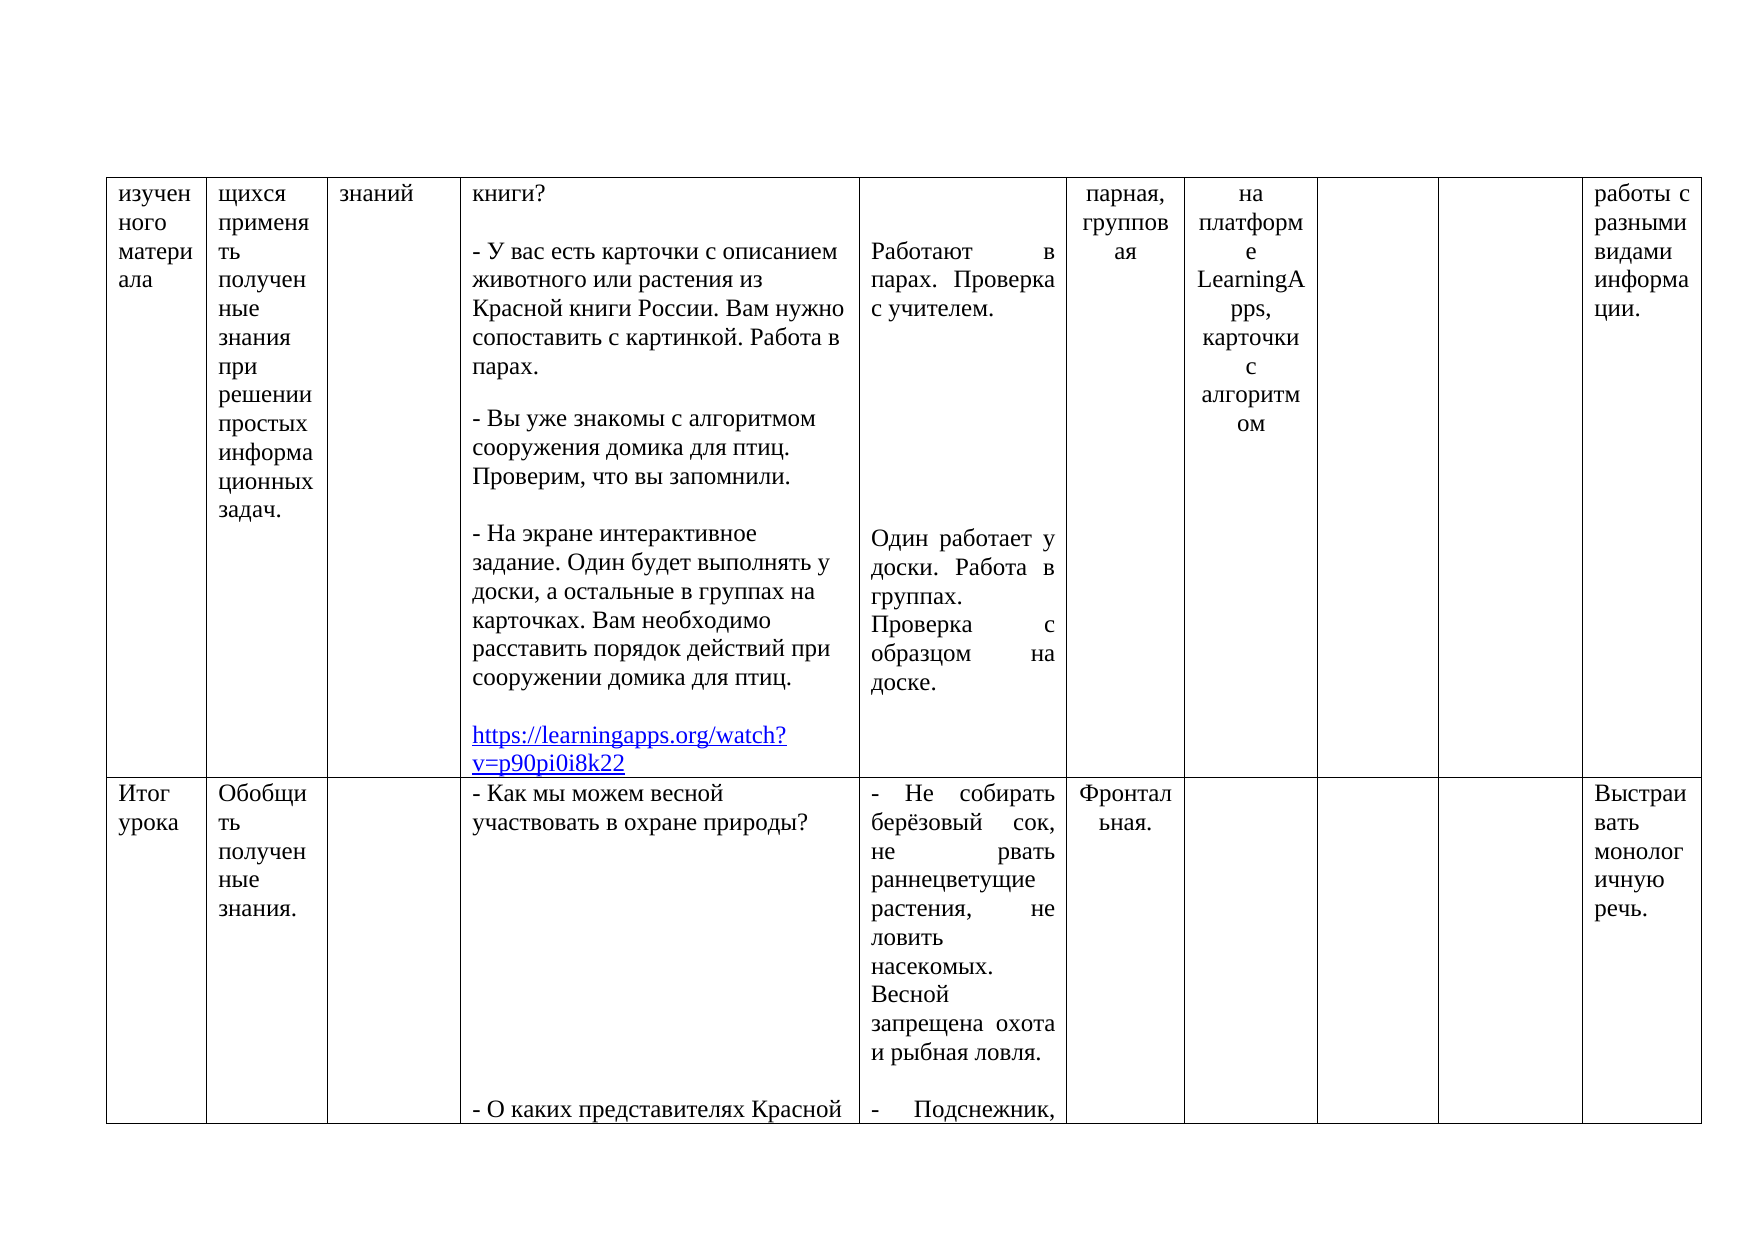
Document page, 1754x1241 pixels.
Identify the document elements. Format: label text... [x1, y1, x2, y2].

table_cell [1439, 778, 1582, 1123]
table_cell [1318, 778, 1438, 1123]
table_cell [328, 778, 460, 1123]
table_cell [1583, 778, 1701, 1123]
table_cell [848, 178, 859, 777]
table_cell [207, 178, 327, 777]
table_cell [1185, 178, 1317, 777]
table_cell [1439, 178, 1582, 777]
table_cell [207, 778, 327, 1123]
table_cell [860, 778, 1066, 1123]
table_cell Итог урока [107, 778, 206, 1123]
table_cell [107, 178, 206, 777]
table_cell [328, 178, 460, 777]
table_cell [1583, 178, 1701, 777]
table_cell [1185, 778, 1317, 1123]
table_cell Фронтальная. [1067, 778, 1184, 1123]
table_cell [1318, 178, 1438, 777]
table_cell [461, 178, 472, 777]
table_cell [1067, 178, 1184, 777]
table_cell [860, 178, 1066, 777]
